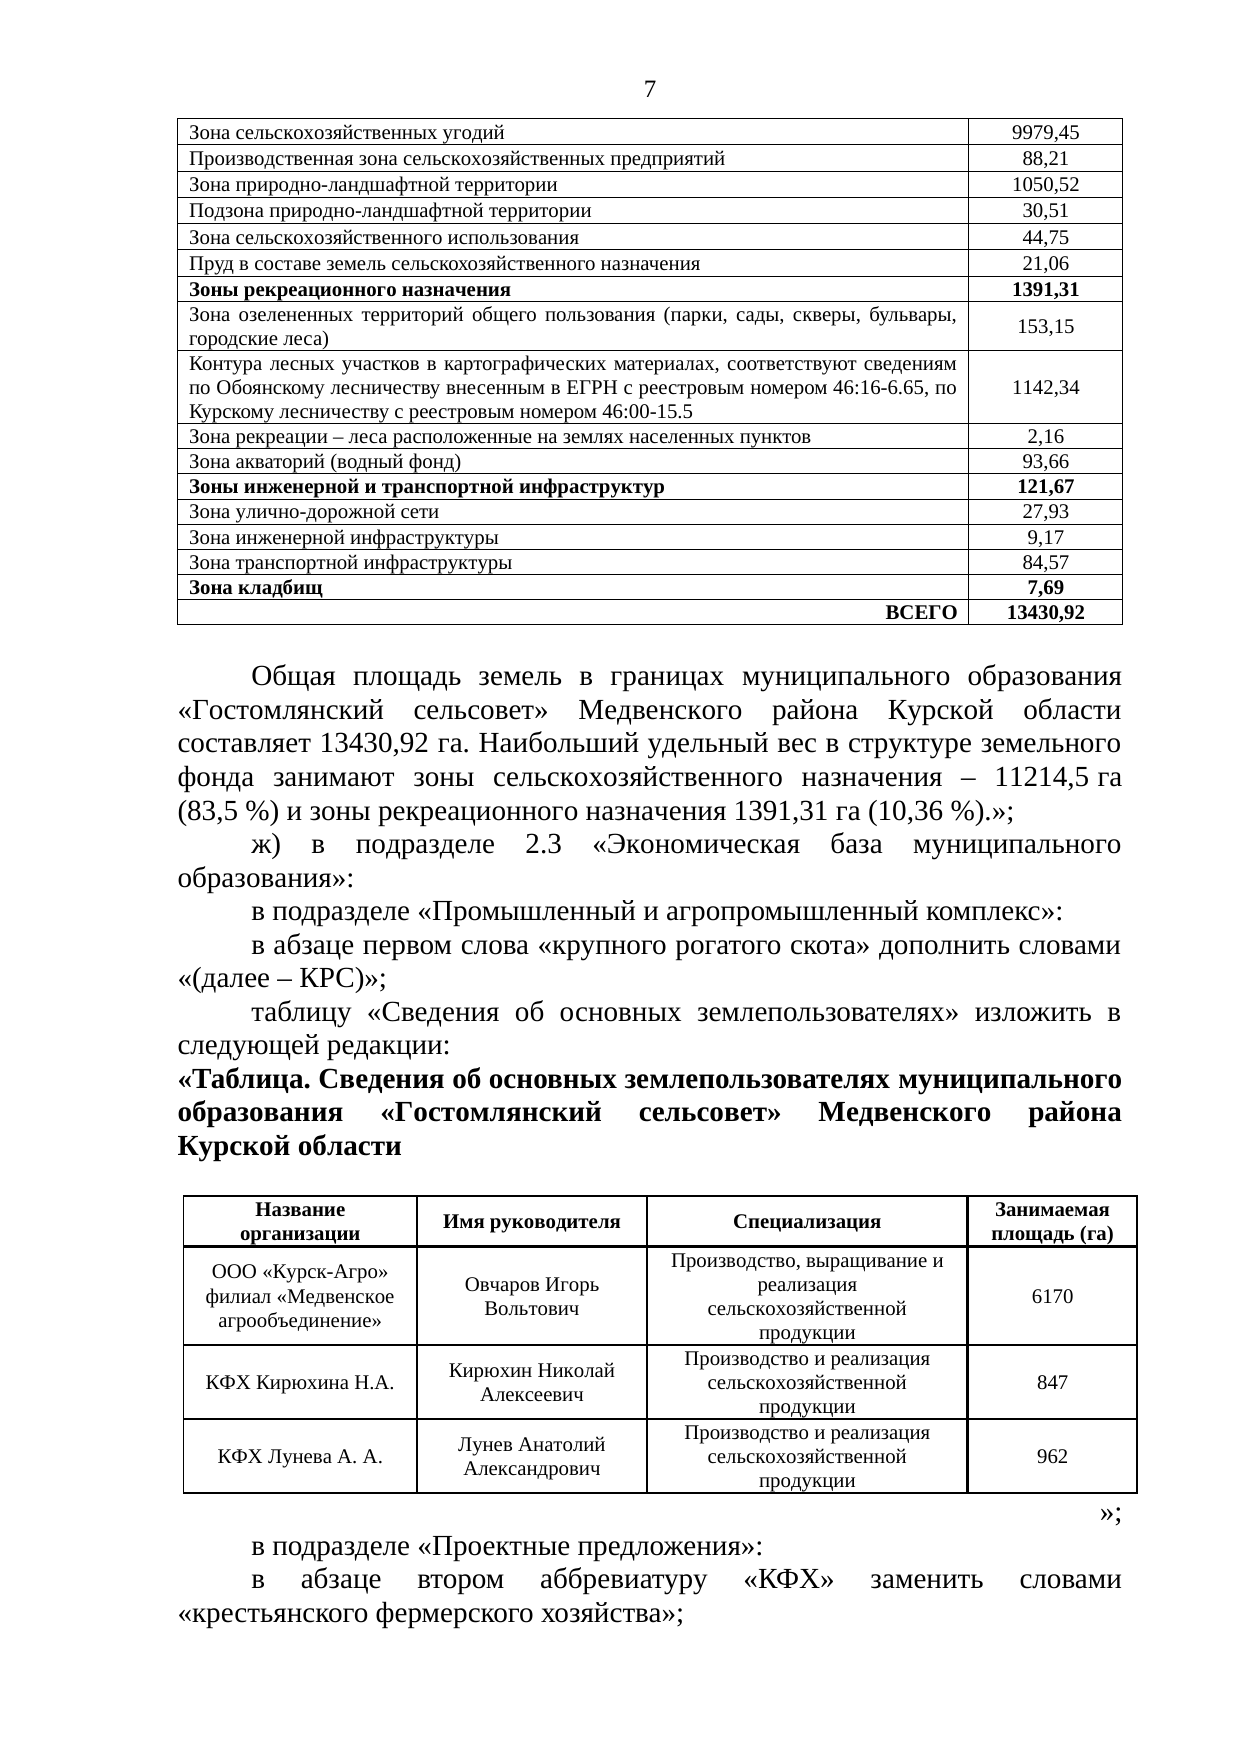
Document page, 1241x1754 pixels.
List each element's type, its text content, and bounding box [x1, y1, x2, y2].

table_cell Подзона природно-ландшафтной территории [178, 198, 968, 223]
table_cell Кирюхин Николай Алексеевич [418, 1346, 646, 1418]
table_cell Зона акваторий (водный фонд) [178, 449, 968, 473]
text »; [177, 1494, 1122, 1528]
table_cell 1142,34 [969, 351, 1122, 423]
table_cell Зона кладбищ [178, 575, 968, 599]
table_cell Зона озелененных территорий общего пользования (парки, сады, скверы, бульвары, городские леса) [178, 302, 968, 350]
table_header Имя руководителя [418, 1197, 646, 1245]
table_cell Контура лесных участков в картографических материалах, соответствуют сведениям по Обоянскому лесничеству внесенным в ЕГРН с реестровым номером 46:16-6.65, по Курскому лесничеству с реестровым номером 46:00-15.5 [178, 351, 968, 423]
text Общая площадь земель в границах муниципального образования «Гостомлянский сельсовет» Медвенского района Курской области составляет 13430,92 га. Наибольший удельный вес в структуре земельного фонда занимают зоны сельскохозяйственного назначения – 11214,5 га (83,5 %) и зоны рекреационного назначения 1391,31 га (10,36 %).»; [177, 658, 1122, 826]
table_cell 30,51 [969, 198, 1122, 223]
table_cell 153,15 [969, 302, 1122, 350]
table_cell 1050,52 [969, 172, 1122, 197]
table_cell КФХ Кирюхина Н.А. [184, 1346, 416, 1418]
table_header Название организации [184, 1197, 416, 1245]
table_cell 44,75 [969, 224, 1122, 249]
table_cell Зона природно-ландшафтной территории [178, 172, 968, 197]
table_cell 7,69 [969, 575, 1122, 599]
table_cell Производство, выращивание и реализация сельскохозяйственной продукции [648, 1248, 966, 1344]
table_cell 962 [969, 1420, 1136, 1492]
table_cell Зона улично-дорожной сети [178, 500, 968, 523]
table_cell 21,06 [969, 250, 1122, 276]
table_cell Зоны рекреационного назначения [178, 277, 968, 301]
text в абзаце первом слова «крупного рогатого скота» дополнить словами «(далее – КРС)»; [177, 927, 1122, 994]
table_cell 13430,92 [969, 600, 1122, 624]
table_cell 9,17 [969, 525, 1122, 549]
table_cell Зона транспортной инфраструктуры [178, 550, 968, 574]
text «Таблица. Сведения об основных землепользователях муниципального образования «Гостомлянский сельсовет» Медвенского района Курской области [177, 1061, 1122, 1162]
table_cell Лунев Анатолий Александрович [418, 1420, 646, 1492]
text в абзаце втором аббревиатуру «КФХ» заменить словами «крестьянского фермерского хозяйства»; [177, 1561, 1122, 1628]
table_cell 6170 [969, 1248, 1136, 1344]
table_cell ВСЕГО [178, 600, 968, 624]
text таблицу «Сведения об основных землепользователях» изложить в следующей редакции: [177, 994, 1122, 1061]
table_cell Зона инженерной инфраструктуры [178, 525, 968, 549]
table_cell Производство и реализация сельскохозяйственной продукции [648, 1346, 966, 1418]
table_cell Пруд в составе земель сельскохозяйственного назначения [178, 250, 968, 276]
table_cell 93,66 [969, 449, 1122, 473]
table_cell ООО «Курск-Агро» филиал «Медвенское агрообъединение» [184, 1248, 416, 1344]
table_cell КФХ Лунева А. А. [184, 1420, 416, 1492]
table_cell 2,16 [969, 424, 1122, 448]
table_cell 84,57 [969, 550, 1122, 574]
table_header Занимаемая площадь (га) [969, 1197, 1136, 1245]
table_header Специализация [648, 1197, 966, 1245]
table_cell 1391,31 [969, 277, 1122, 301]
table_cell Овчаров Игорь Вольтович [418, 1248, 646, 1344]
text в подразделе «Промышленный и агропромышленный комплекс»: [177, 893, 1122, 927]
table_cell Зона сельскохозяйственного использования [178, 224, 968, 249]
table_cell 847 [969, 1346, 1136, 1418]
text ж) в подразделе 2.3 «Экономическая база муниципального образования»: [177, 826, 1122, 893]
table_cell Зона рекреации – леса расположенные на землях населенных пунктов [178, 424, 968, 448]
table_cell 27,93 [969, 500, 1122, 523]
table_cell 121,67 [969, 474, 1122, 498]
table_cell Зоны инженерной и транспортной инфраструктур [178, 474, 968, 498]
table_cell Производственная зона сельскохозяйственных предприятий [178, 145, 968, 171]
table_cell 9979,45 [969, 119, 1122, 144]
table_cell 88,21 [969, 145, 1122, 171]
table_cell Производство и реализация сельскохозяйственной продукции [648, 1420, 966, 1492]
table_cell Зона сельскохозяйственных угодий [178, 119, 968, 144]
text в подразделе «Проектные предложения»: [177, 1528, 1122, 1561]
